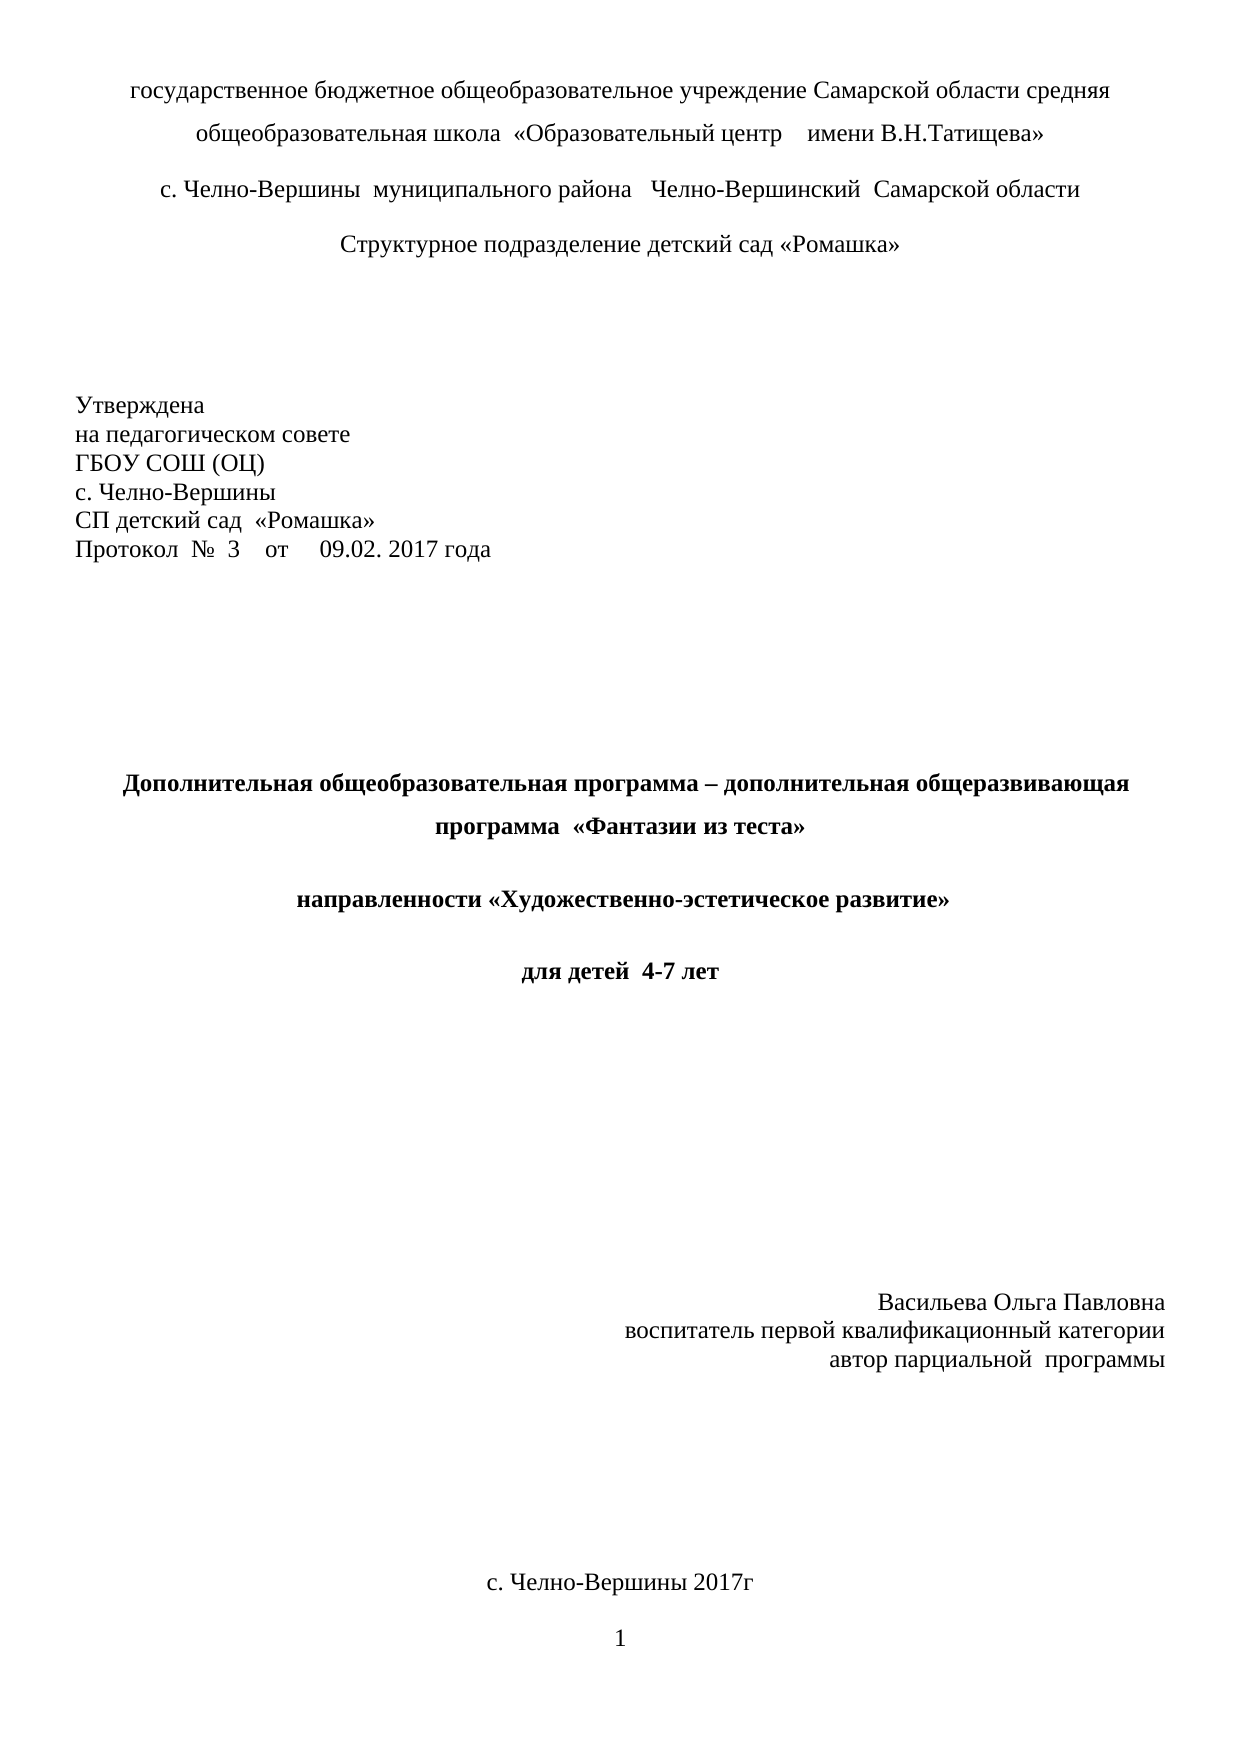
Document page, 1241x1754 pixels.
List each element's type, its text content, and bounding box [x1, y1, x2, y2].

text Протокол № 3 от 09.02. 2017 года [75, 534, 1165, 563]
text на педагогическом совете [75, 419, 1165, 448]
text СП детский сад «Ромашка» [75, 506, 1165, 534]
text автор парциальной программы [75, 1344, 1165, 1373]
text для детей 4-7 лет [75, 956, 1165, 985]
text направленности «Художественно-эстетическое развитие» [75, 884, 1165, 912]
text с. Челно-Вершины 2017г [75, 1567, 1165, 1596]
text ГБОУ СОШ (ОЦ) [75, 448, 1165, 477]
text воспитатель первой квалификационный категории [75, 1315, 1165, 1344]
text с. Челно-Вершины [75, 477, 1165, 506]
text государственное бюджетное общеобразовательное учреждение Самарской области средняя общеобразовательная школа «Образовательный центр имени В.Н.Татищева» [75, 75, 1165, 147]
text с. Челно-Вершины муниципального района Челно-Вершинский Самарской области [75, 174, 1165, 202]
text Васильева Ольга Павловна [75, 1287, 1165, 1315]
text Дополнительная общеобразовательная программа – дополнительная общеразвивающая программа «Фантазии из теста» [75, 768, 1165, 840]
text Структурное подразделение детский сад «Ромашка» [75, 229, 1165, 258]
text Утверждена [75, 391, 1165, 419]
